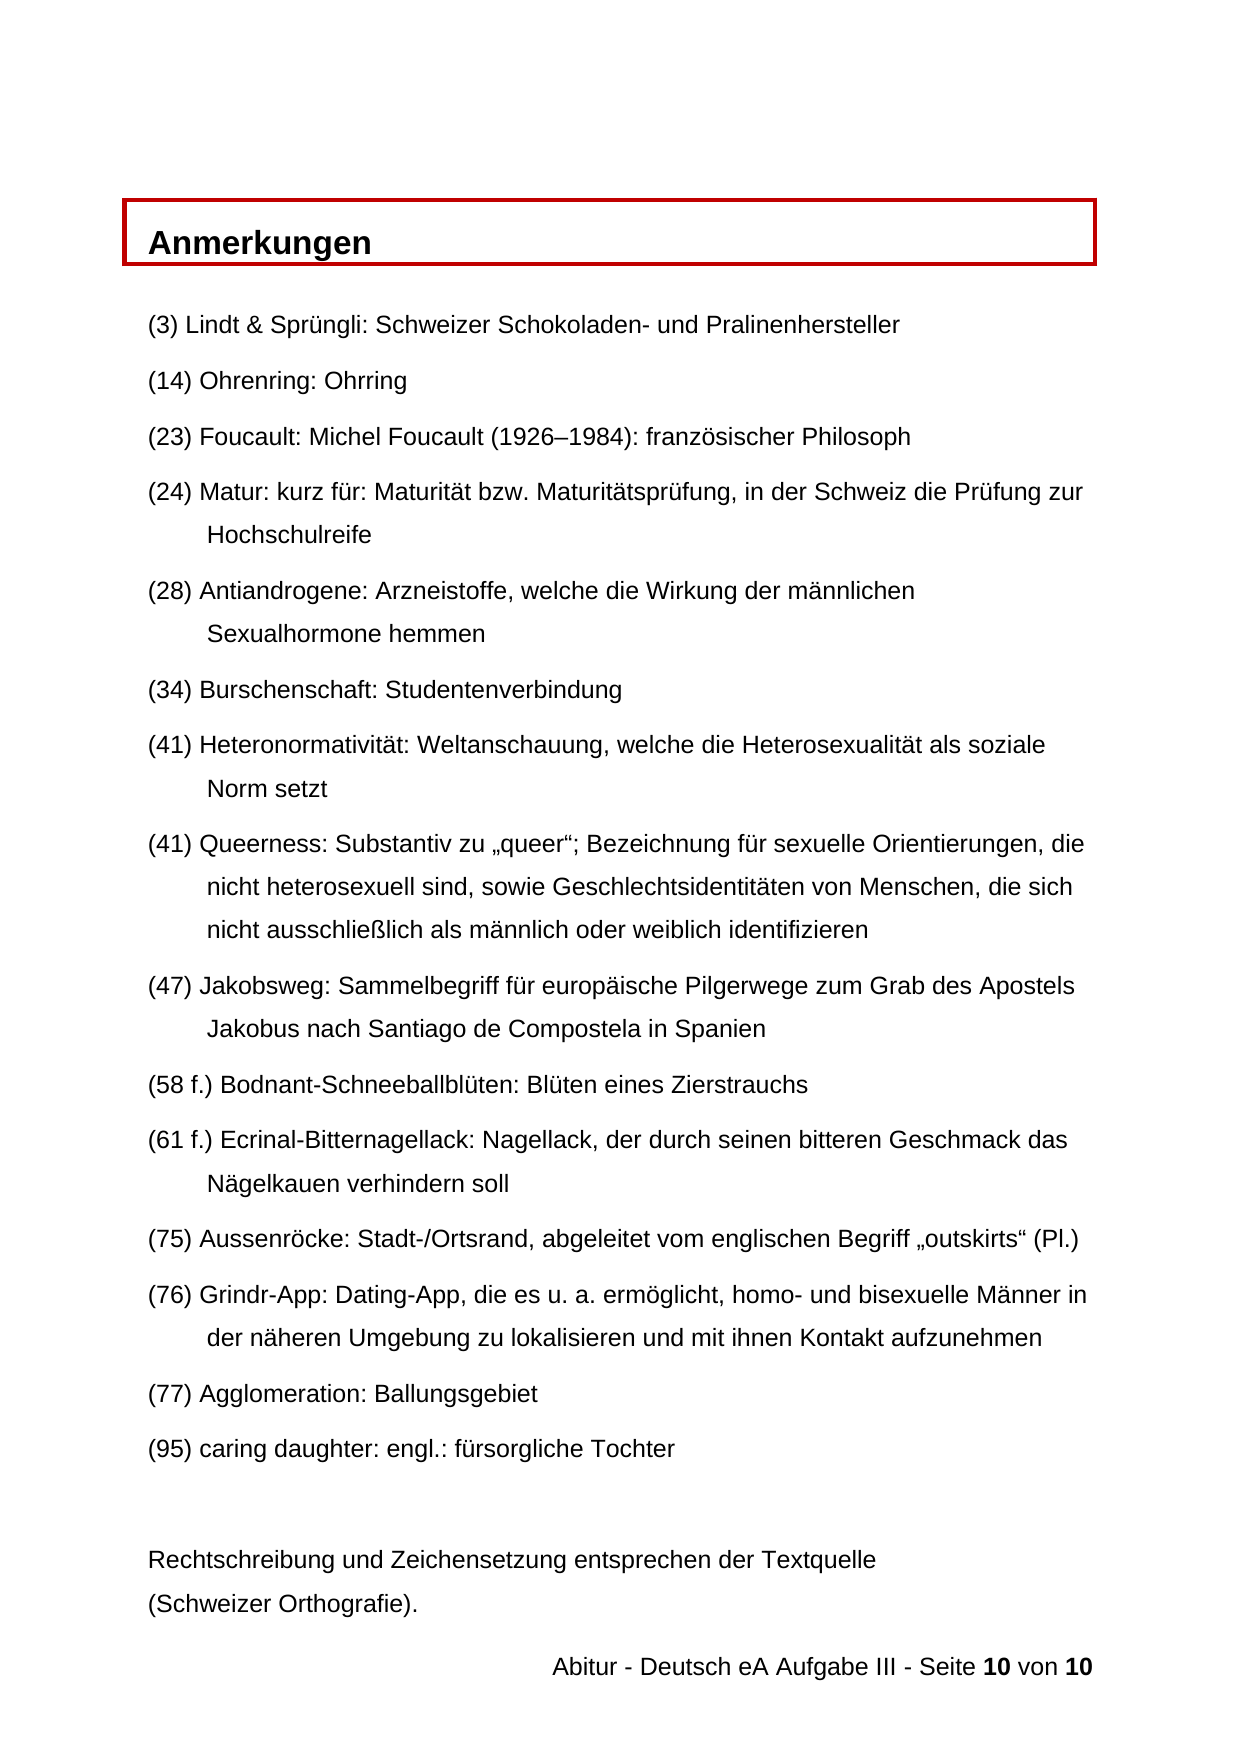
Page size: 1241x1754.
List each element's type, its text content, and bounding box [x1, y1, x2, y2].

list (58 f.) Bodnant-Schneeballblüten: Blüten eines Zierstrauchs [148, 1070, 1093, 1098]
list (24) Matur: kurz für: Maturität bzw. Maturitätsprüfung, in der Schweiz die Prüfung zur Hochschulreife [148, 477, 1093, 549]
list (28) Antiandrogene: Arzneistoffe, welche die Wirkung der männlichen Sexualhormone hemmen [148, 576, 1093, 648]
list (23) Foucault: Michel Foucault (1926–1984): französischer Philosoph [148, 422, 1093, 450]
list (75) Aussenröcke: Stadt-/Ortsrand, abgeleitet vom englischen Begriff „outskirts“ (Pl.) [148, 1224, 1093, 1253]
list (41) Queerness: Substantiv zu „queer“; Bezeichnung für sexuelle Orientierungen, die nicht heterosexuell sind, sowie Geschlechtsidentitäten von Menschen, die sich nicht ausschließlich als männlich oder weiblich identifizieren [148, 829, 1093, 944]
list (77) Agglomeration: Ballungsgebiet [148, 1378, 1093, 1407]
list (34) Burschenschaft: Studentenverbindung [148, 675, 1093, 703]
list (61 f.) Ecrinal-Bitternagellack: Nagellack, der durch seinen bitteren Geschmack das Nägelkauen verhindern soll [148, 1125, 1093, 1197]
list (14) Ohrenring: Ohrring [148, 366, 1093, 395]
text Rechtschreibung und Zeichensetzung entsprechen der Textquelle (Schweizer Orthografie). [148, 1545, 1093, 1617]
list (41) Heteronormativität: Weltanschauung, welche die Heterosexualität als soziale Norm setzt [148, 730, 1093, 802]
subtitle Anmerkungen [127, 202, 1093, 262]
list (3) Lindt & Sprüngli: Schweizer Schokoladen- und Pralinenhersteller [148, 310, 1093, 339]
list (76) Grindr-App: Dating-App, die es u. a. ermöglicht, homo- und bisexuelle Männer in der näheren Umgebung zu lokalisieren und mit ihnen Kontakt aufzunehmen [148, 1280, 1093, 1352]
list (95) caring daughter: engl.: fürsorgliche Tochter [148, 1434, 1093, 1463]
list (47) Jakobsweg: Sammelbegriff für europäische Pilgerwege zum Grab des Apostels Jakobus nach Santiago de Compostela in Spanien [148, 971, 1093, 1043]
